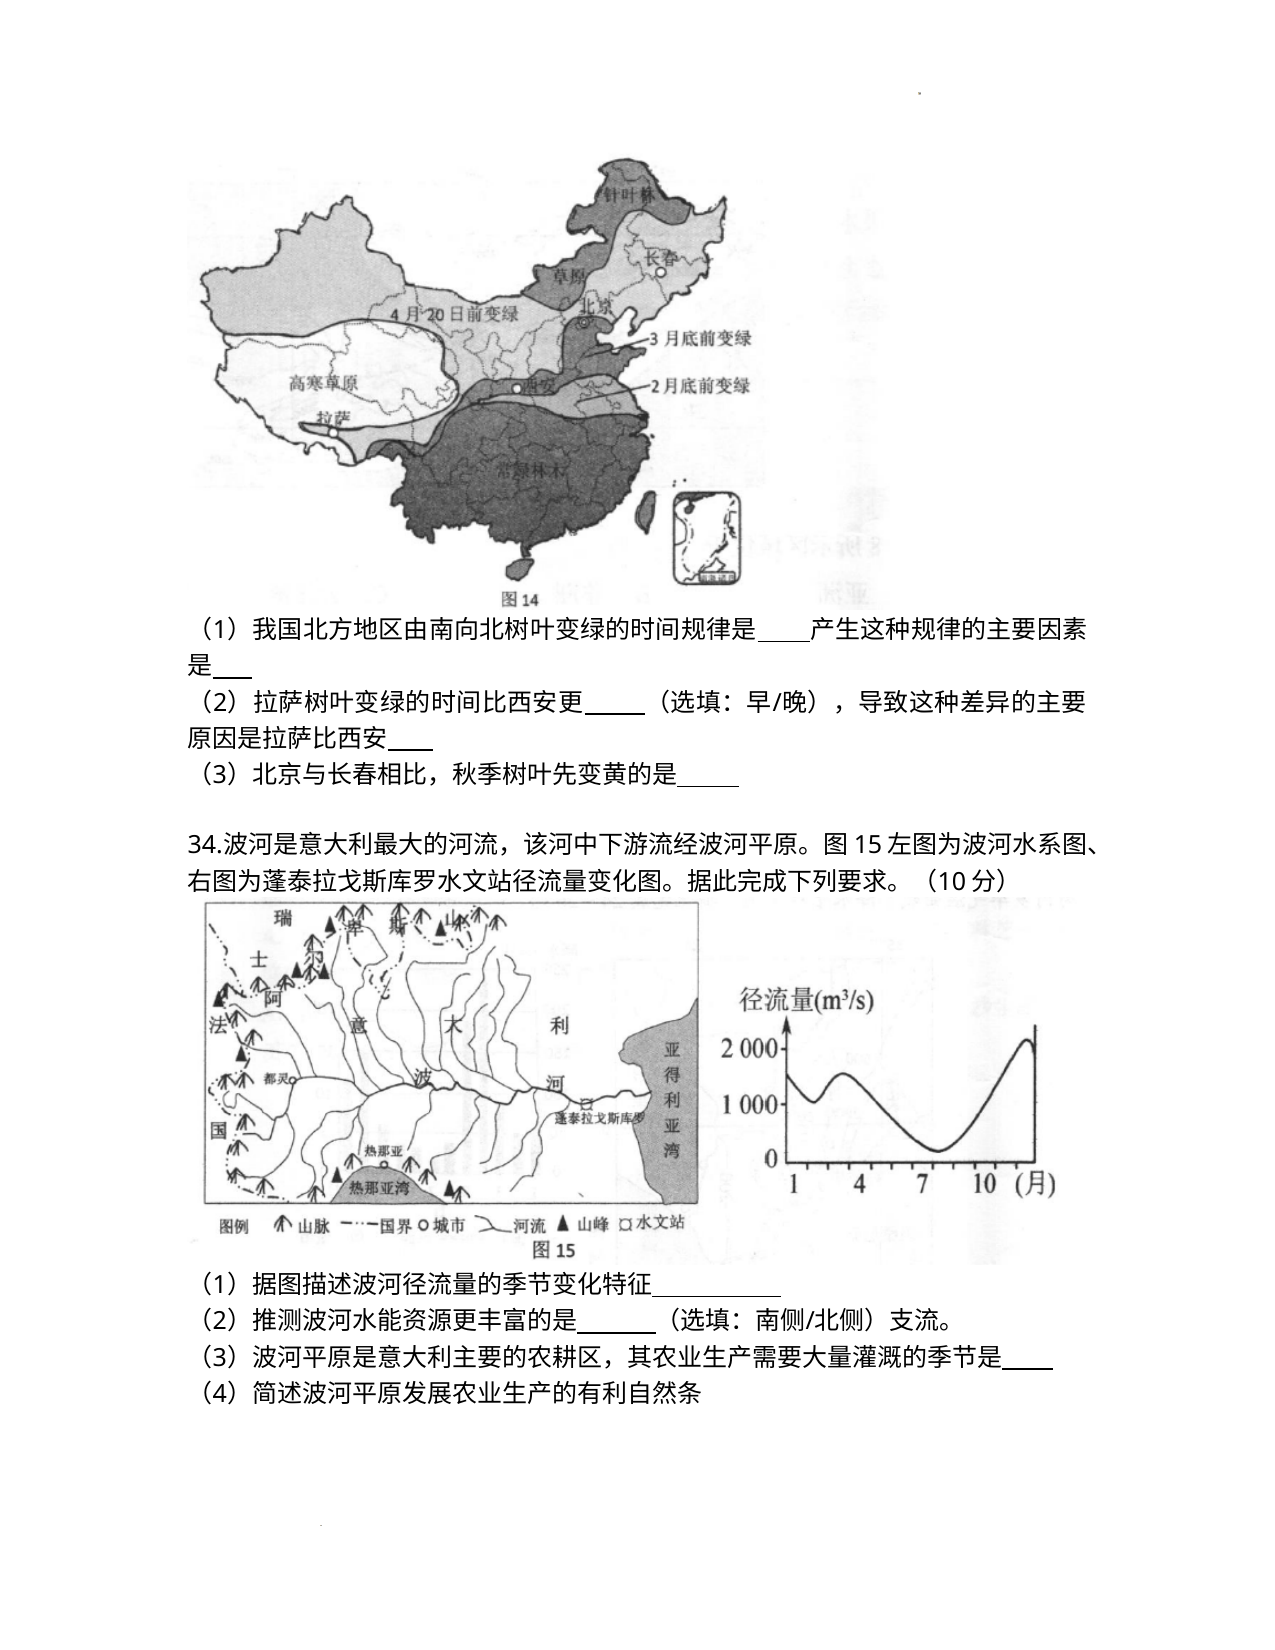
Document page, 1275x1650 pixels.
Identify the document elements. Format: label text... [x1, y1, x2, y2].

picture [187, 149, 890, 610]
text （1）我国北方地区由南向北树叶变绿的时间规律是 产生这种规律的主要因素是 [187, 609, 1087, 682]
text （3）波河平原是意大利主要的农耕区，其农业生产需要大量灌溉的季节是 [187, 1337, 1087, 1373]
text 34.波河是意大利最大的河流，该河中下游流经波河平原。图15左图为波河水系图、右图为蓬泰拉戈斯库罗水文站径流量变化图。据此完成下列要求。（10分） [187, 825, 1087, 897]
text （2）拉萨树叶变绿的时间比西安更 （选填：早/晚），导致这种差异的主要原因是拉萨比西安 [187, 682, 1087, 754]
picture [187, 897, 1088, 1265]
text （3）北京与长春相比，秋季树叶先变黄的是 [187, 754, 1087, 791]
text （4）简述波河平原发展农业生产的有利自然条 [187, 1373, 1087, 1409]
text （1）据图描述波河径流量的季节变化特征 [187, 1265, 1087, 1301]
text （2）推测波河水能资源更丰富的是 （选填：南侧/北侧）支流。 [187, 1301, 1087, 1337]
